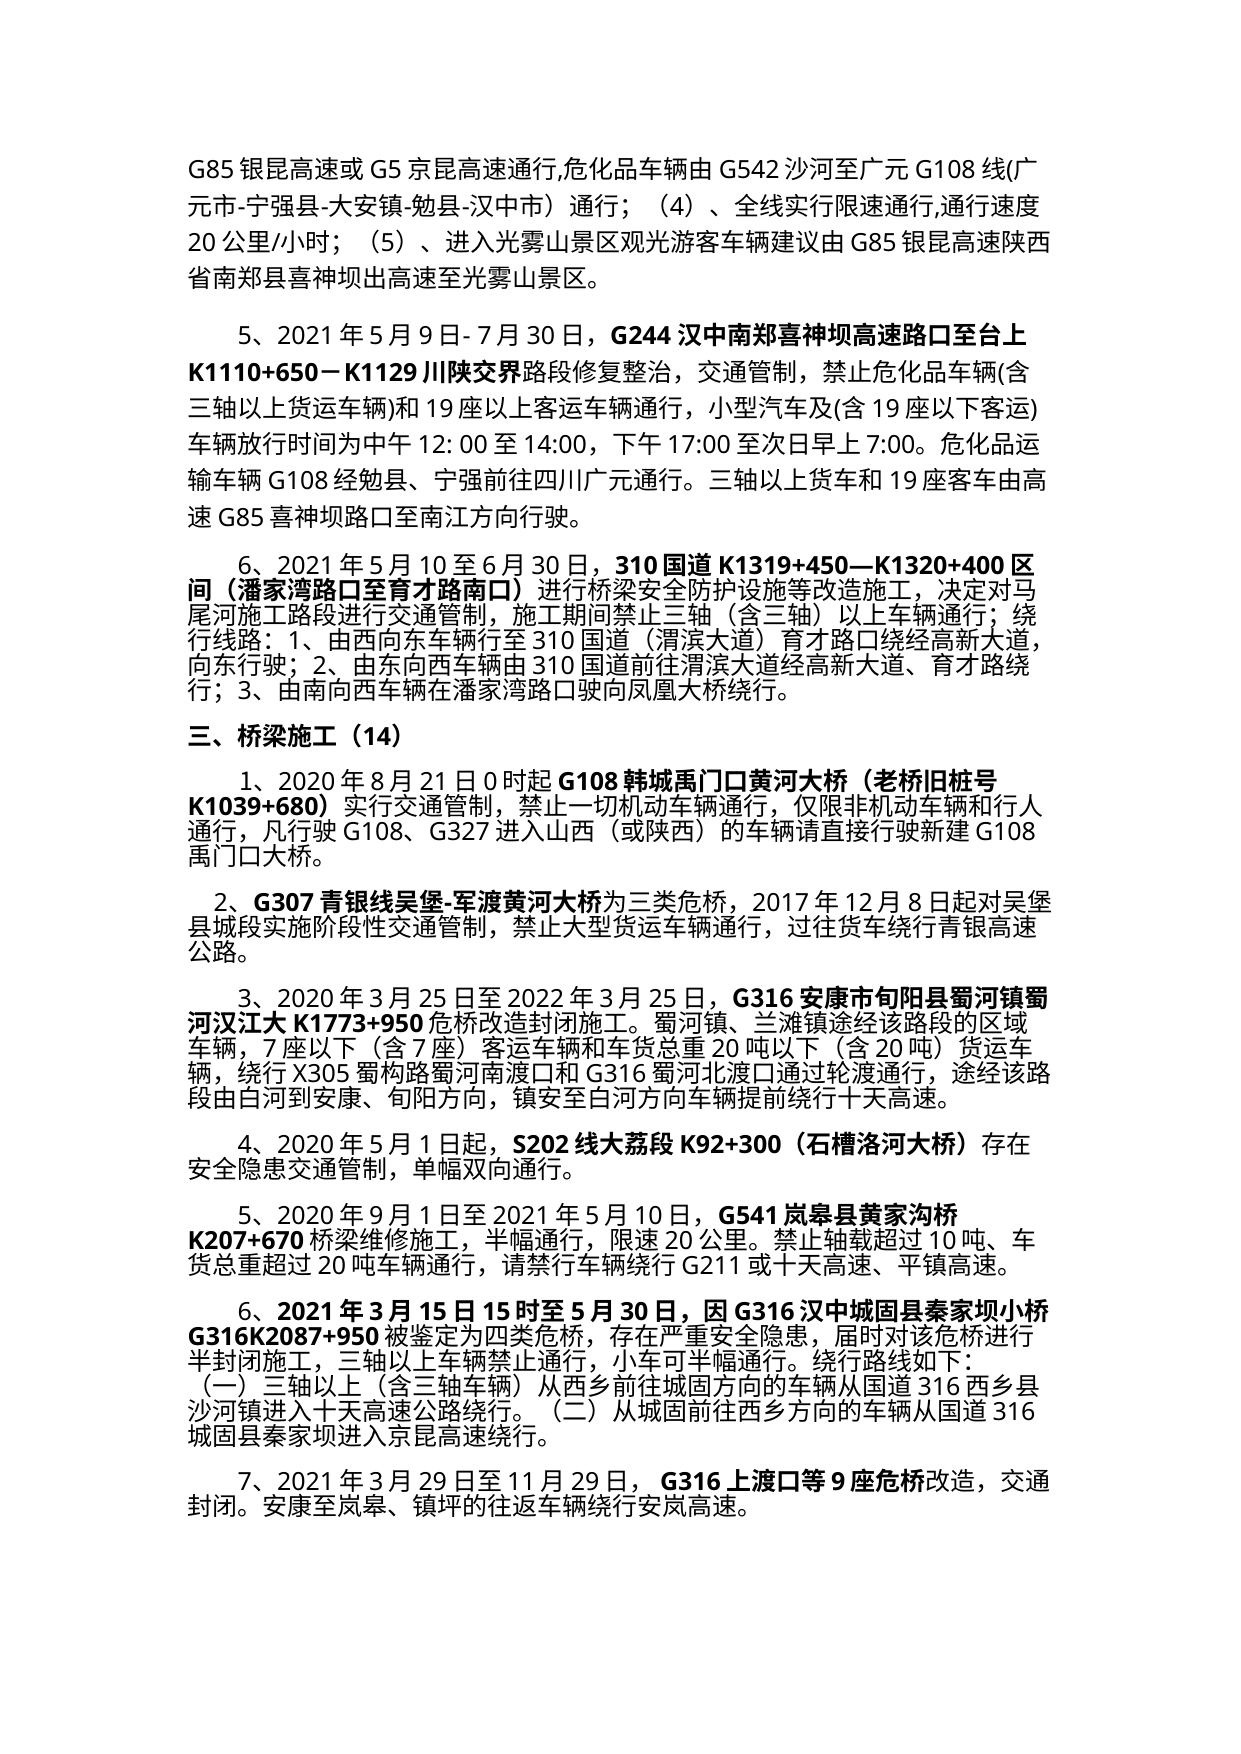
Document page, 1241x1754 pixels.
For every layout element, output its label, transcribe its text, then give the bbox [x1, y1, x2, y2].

text 7、2021年3月29日至11月29日， G316上渡口等9座危桥改造，交通封闭。安康至岚皋、镇坪的往返车辆绕行安岚高速。 [187, 1471, 1053, 1521]
text 5、2020年9月1日至2021年5月10日，G541岚皋县黄家沟桥K207+670桥梁维修施工，半幅通行，限速20公里。禁止轴载超过10吨、车货总重超过20吨车辆通行，请禁行车辆绕行G211或十天高速、平镇高速。 [187, 1204, 1053, 1279]
text 1、2020年8月21日0时起G108韩城禹门口黄河大桥（老桥旧桩号K1039+680）实行交通管制，禁止一切机动车辆通行，仅限非机动车辆和行人通行，凡行驶G108、G327进入山西（或陕西）的车辆请直接行驶新建G108禹门口大桥。 [187, 771, 1053, 871]
text 6、2021年5月10至6月30日，310国道K1319+450—K1320+400区间（潘家湾路口至育才路南口）进行桥梁安全防护设施等改造施工，决定对马尾河施工路段进行交通管制，施工期间禁止三轴（含三轴）以上车辆通行；绕行线路：1、由西向东车辆行至310国道（渭滨大道）育才路口绕经高新大道，向东行驶；2、由东向西车辆由310国道前往渭滨大道经高新大道、育才路绕行；3、由南向西车辆在潘家湾路口驶向凤凰大桥绕行。 [187, 554, 1053, 704]
text 5、2021年5月9日- 7月30日，G244 汉中南郑喜神坝高速路口至台上K1110+650－K1129川陕交界路段修复整治，交通管制，禁止危化品车辆(含三轴以上货运车辆)和19座以上客运车辆通行，小型汽车及(含19座以下客运)车辆放行时间为中午12: 00至14:00，下午17:00至次日早上7:00。危化品运输车辆G108经勉县、宁强前往四川广元通行。三轴以上货车和19座客车由高速G85喜神坝路口至南江方向行驶。 [187, 316, 1053, 533]
text 2、G307青银线吴堡-军渡黄河大桥为三类危桥，2017年12月8日起对吴堡县城段实施阶段性交通管制，禁止大型货运车辆通行，过往货车绕行青银高速公路。 [187, 892, 1053, 967]
text 4、2020年5月1日起，S202线大荔段K92+300（石槽洛河大桥）存在安全隐患交通管制，单幅双向通行。 [187, 1133, 1053, 1183]
text 三、桥梁施工（14） [187, 725, 1053, 750]
text 6、2021年3月15日15时至5月30日，因G316汉中城固县秦家坝小桥G316K2087+950被鉴定为四类危桥，存在严重安全隐患，届时对该危桥进行半封闭施工，三轴以上车辆禁止通行，小车可半幅通行。绕行路线如下：（一）三轴以上（含三轴车辆）从西乡前往城固方向的车辆从国道316西乡县沙河镇进入十天高速公路绕行。（二）从城固前往西乡方向的车辆从国道316城固县秦家坝进入京昆高速绕行。 [187, 1300, 1053, 1450]
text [187, 150, 1053, 295]
text 3、2020年3月25日至2022年3月25日，G316安康市旬阳县蜀河镇蜀河汉江大K1773+950危桥改造封闭施工。蜀河镇、兰滩镇途经该路段的区域车辆，7座以下（含7座）客运车辆和车货总重20吨以下（含20吨）货运车辆，绕行X305蜀构路蜀河南渡口和G316蜀河北渡口通过轮渡通行，途经该路段由白河到安康、旬阳方向，镇安至白河方向车辆提前绕行十天高速。 [187, 987, 1053, 1112]
